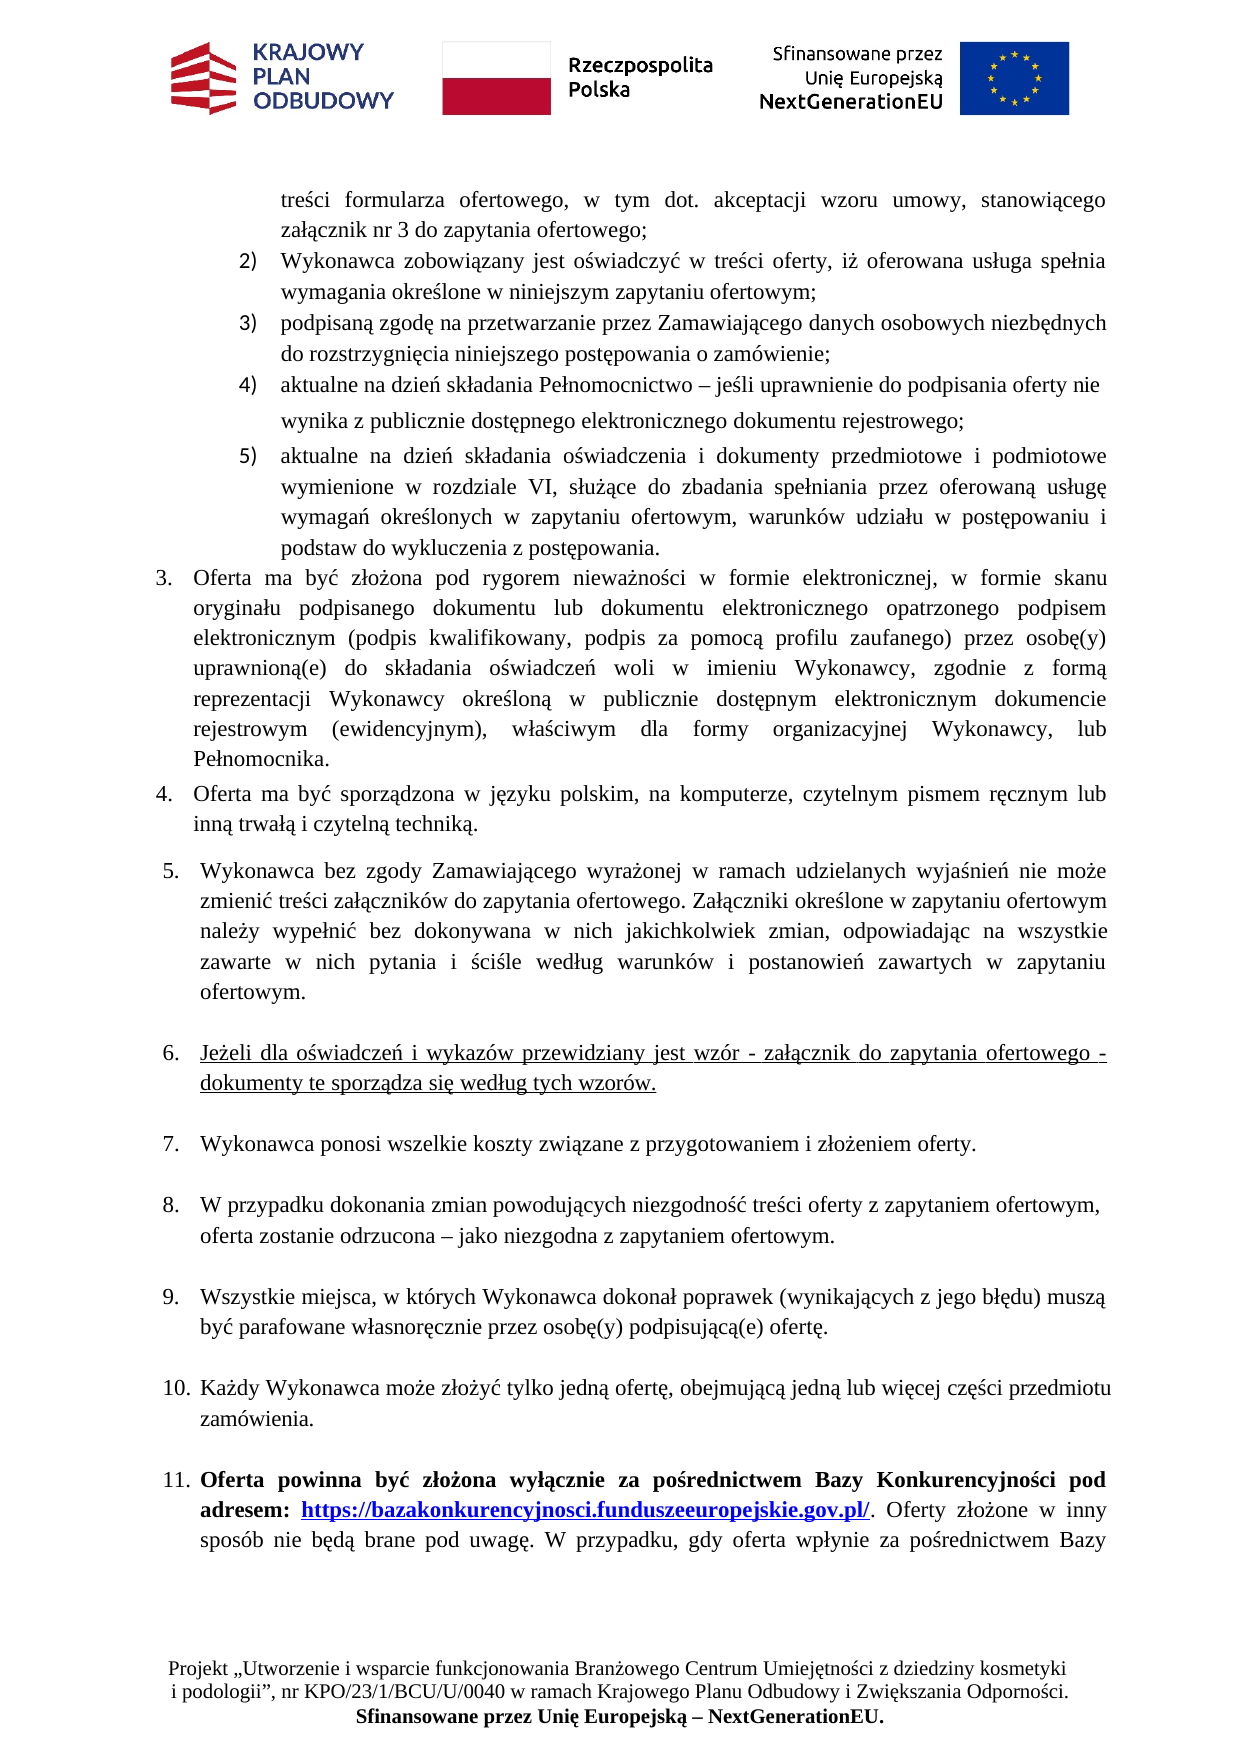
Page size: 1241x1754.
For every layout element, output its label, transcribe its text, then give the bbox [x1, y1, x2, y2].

text oferta zostanie odrzucona – jako niezgodna z zapytaniem ofertowym. [200, 1222, 1122, 1248]
list aktualne na dzień składania oświadczenia i dokumenty przedmiotowe i podmiotowe wymienione w rozdziale VI, służące do zbadania spełniania przez oferowaną usługę wymagań określonych w zapytaniu ofertowym, warunków udziału w postępowaniu i podstaw do wykluczenia z postępowania. [239, 441, 1108, 560]
picture [147, 17, 1093, 139]
text wynika z publicznie dostępnego elektronicznego dokumentu rejestrowego; [281, 407, 1122, 433]
list Wykonawca zobowiązany jest oświadczyć w treści oferty, iż oferowana usługa spełnia wymagania określone w niniejszym zapytaniu ofertowym; [239, 246, 1107, 304]
list Każdy Wykonawca może złożyć tylko jedną ofertę, obejmującą jedną lub więcej części przedmiotu [162, 1374, 1122, 1401]
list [162, 1466, 1107, 1553]
list W przypadku dokonania zmian powodujących niezgodność treści oferty z zapytaniem ofertowym, [162, 1192, 1122, 1218]
list aktualne na dzień składania Pełnomocnictwo – jeśli uprawnienie do podpisania oferty nie [239, 371, 1122, 398]
list Oferta ma być złożona pod rygorem nieważności w formie elektronicznej, w formie skanu oryginału podpisanego dokumentu lub dokumentu elektronicznego opatrzonego podpisem elektronicznym (podpis kwalifikowany, podpis za pomocą profilu zaufanego) przez osobę(y) uprawnioną(e) do składania oświadczeń woli w imieniu Wykonawcy, zgodnie z formą reprezentacji Wykonawcy określoną w publicznie dostępnym elektronicznym dokumencie rejestrowym (ewidencyjnym), właściwym dla formy organizacyjnej Wykonawcy, lub Pełnomocnika. [155, 564, 1107, 771]
list Wykonawca bez zgody Zamawiającego wyrażonej w ramach udzielanych wyjaśnień nie może zmienić treści załączników do zapytania ofertowego. Załączniki określone w zapytaniu ofertowym należy wypełnić bez dokonywana w nich jakichkolwiek zmian, odpowiadając na wszystkie zawarte w nich pytania i ściśle według warunków i postanowień zawartych w zapytaniu ofertowym. [162, 857, 1108, 1004]
list podpisaną zgodę na przetwarzanie przez Zamawiającego danych osobowych niezbędnych do rozstrzygnięcia niniejszego postępowania o zamówienie; [239, 308, 1107, 367]
text zamówienia. [200, 1404, 1122, 1431]
list Jeżeli dla oświadczeń i wykazów przewidziany jest wzór - załącznik do zapytania ofertowego - [162, 1039, 1122, 1065]
list Wszystkie miejsca, w których Wykonawca dokonał poprawek (wynikających z jego błędu) muszą być parafowane własnoręcznie przez osobę(y) podpisującą(e) ofertę. [162, 1283, 1107, 1340]
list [239, 186, 1107, 242]
list Wykonawca ponosi wszelkie koszty związane z przygotowaniem i złożeniem oferty. [162, 1130, 1122, 1157]
list Oferta ma być sporządzona w języku polskim, na komputerze, czytelnym pismem ręcznym lub inną trwałą i czytelną techniką. [156, 780, 1107, 837]
text dokumenty te sporządza się według tych wzorów. [200, 1069, 1122, 1096]
